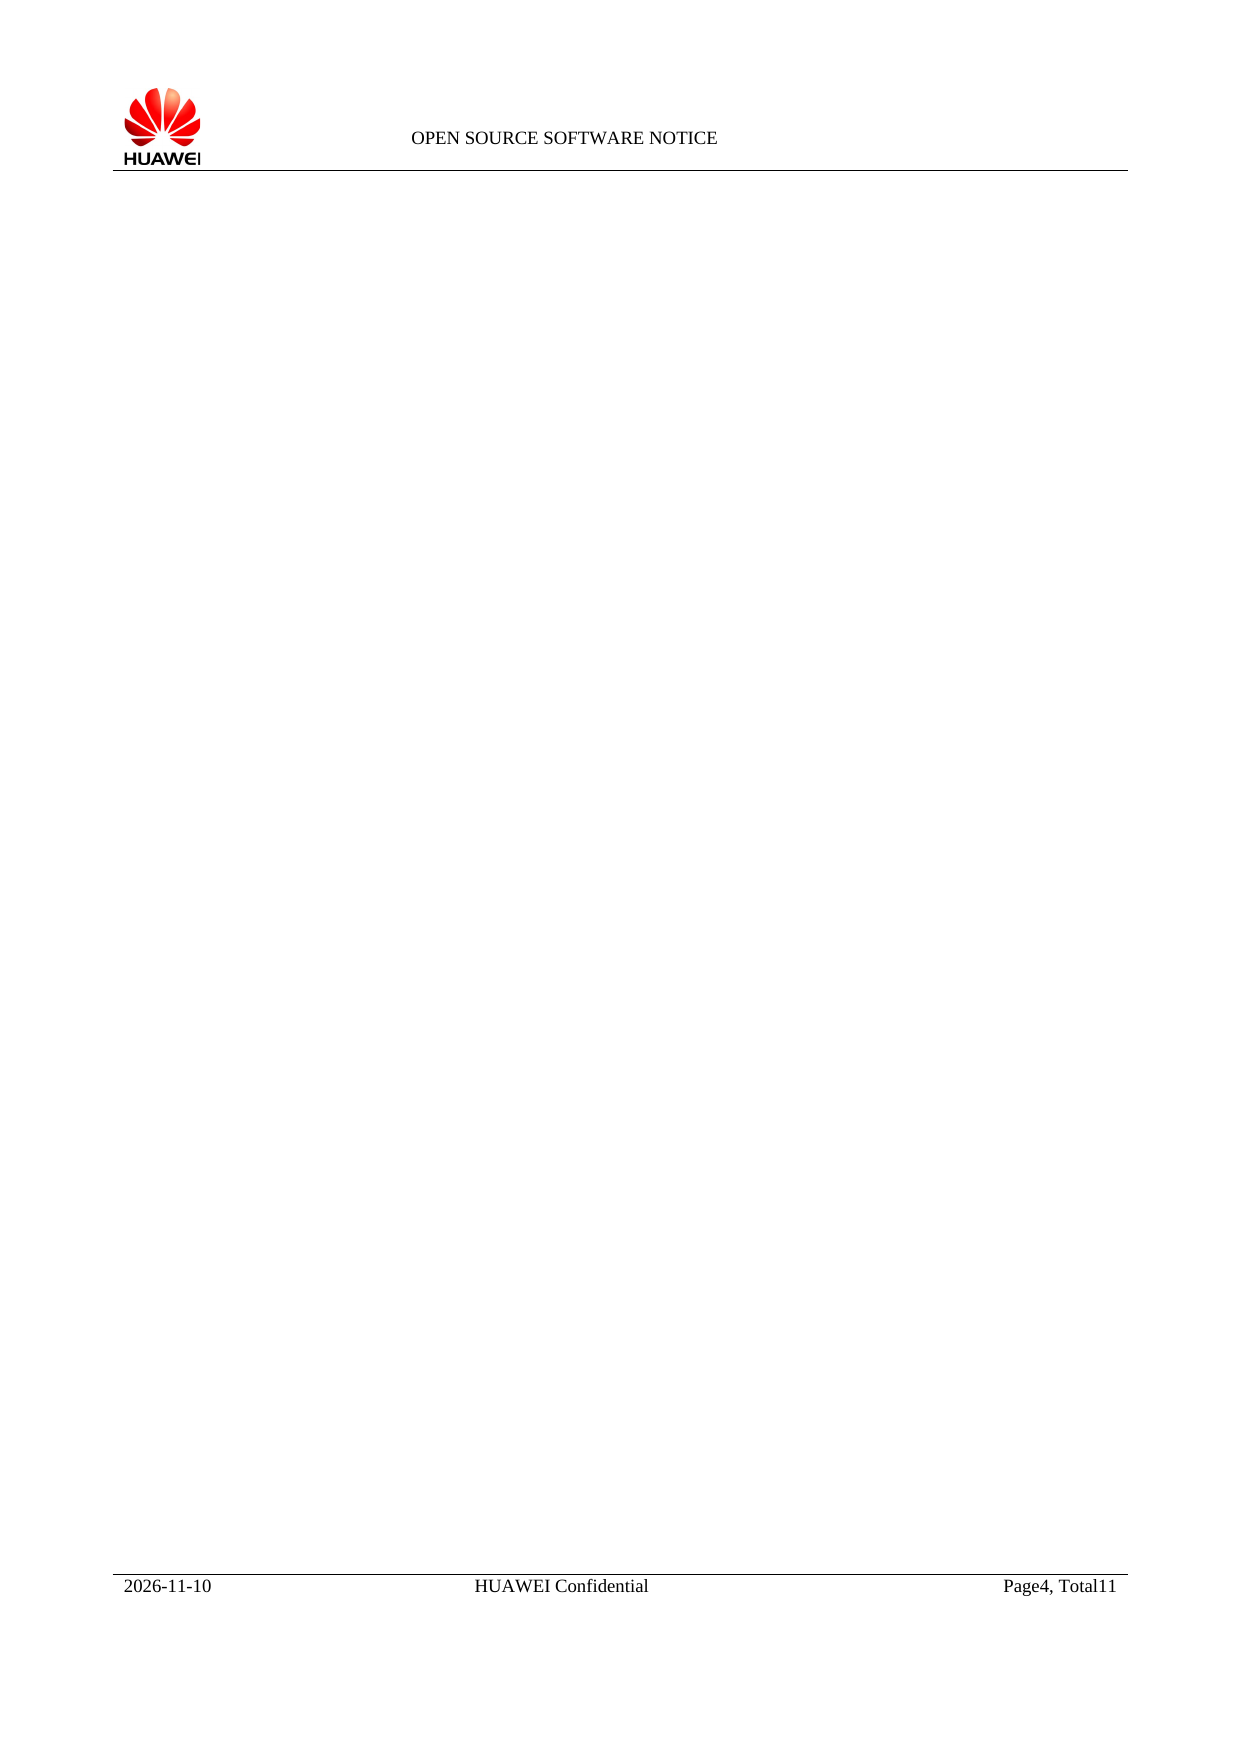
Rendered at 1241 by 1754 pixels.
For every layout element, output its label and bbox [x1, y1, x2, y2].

picture [124, 88, 201, 165]
